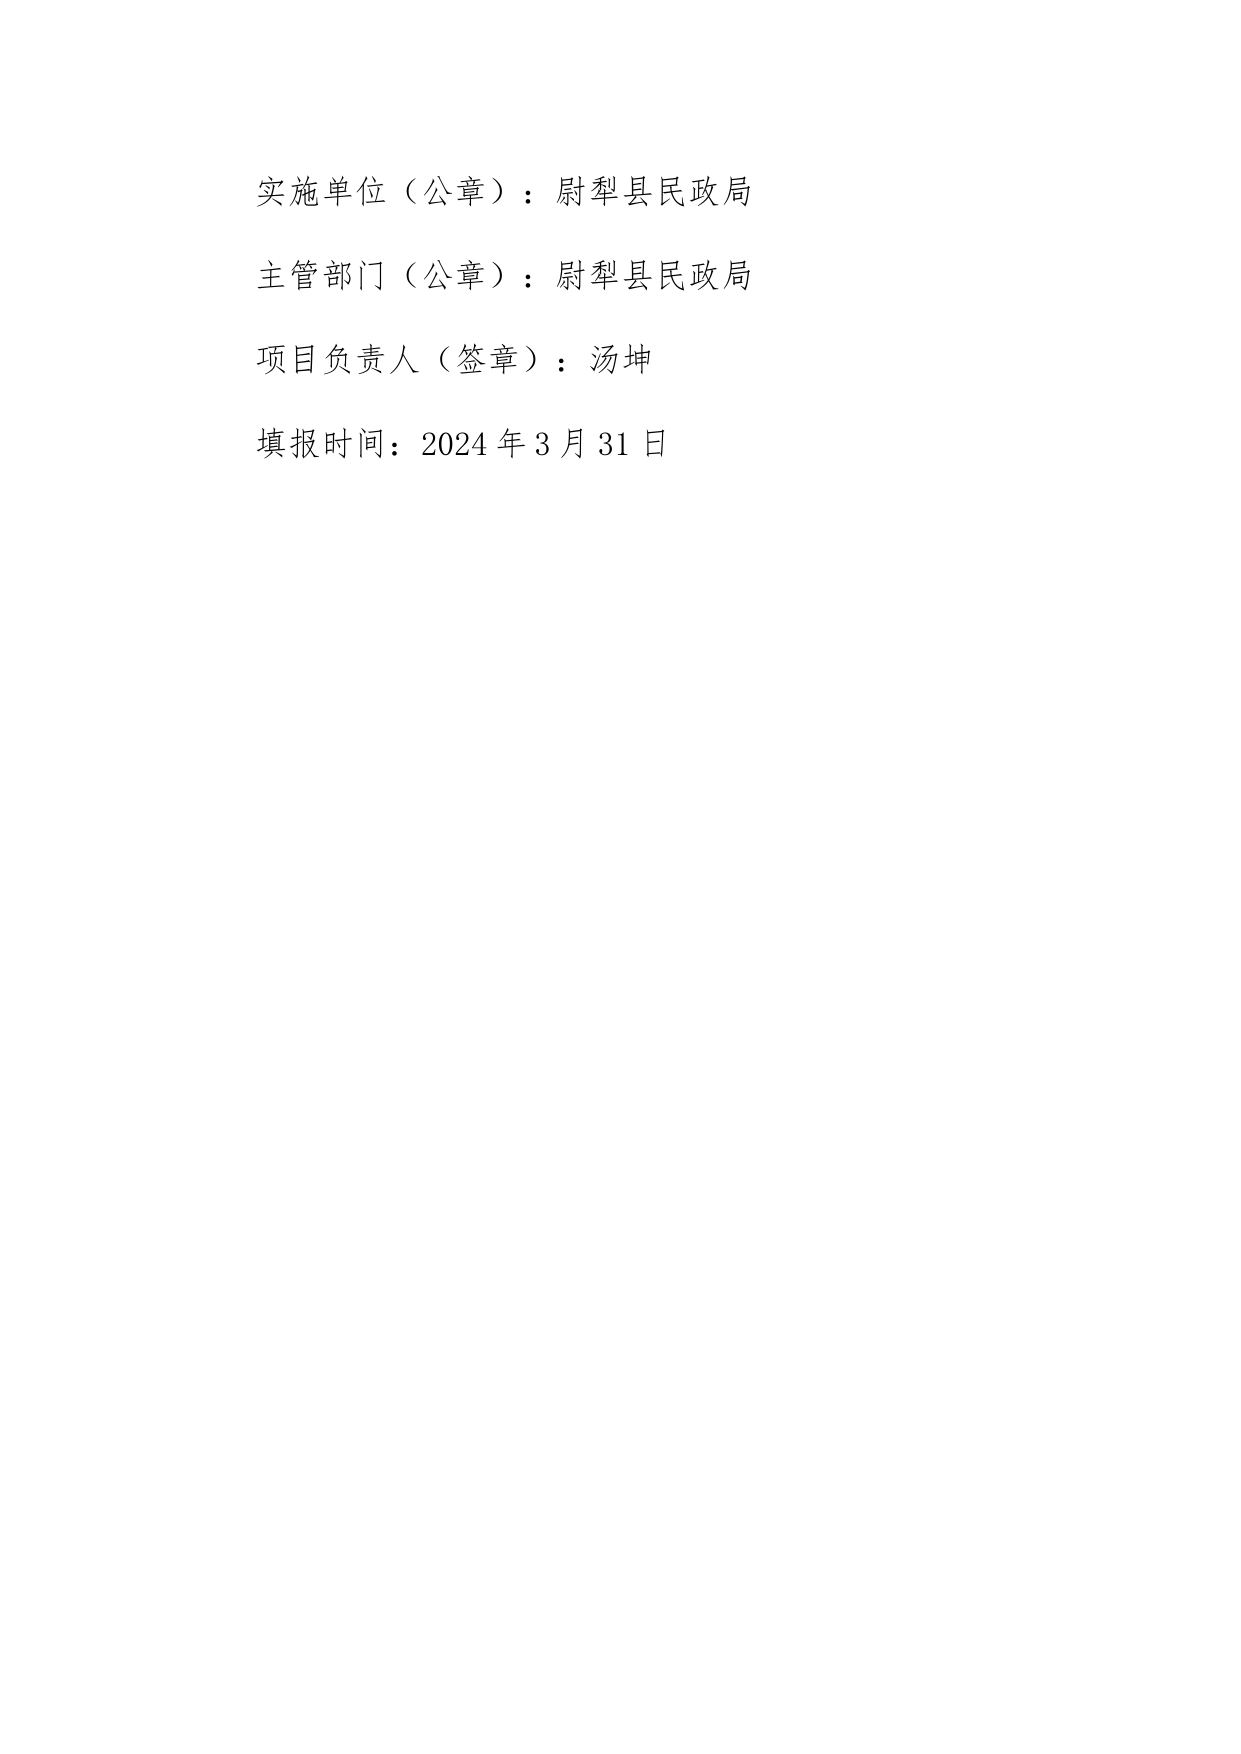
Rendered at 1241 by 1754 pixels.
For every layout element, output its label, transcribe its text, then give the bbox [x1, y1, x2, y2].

text 项目负责人（签章）：汤坤 [187, 324, 1053, 389]
text 填报时间：2024年3月31日 [187, 408, 1053, 473]
text 实施单位（公章）：尉犁县民政局 [187, 157, 1053, 222]
text 主管部门（公章）：尉犁县民政局 [187, 241, 1053, 306]
